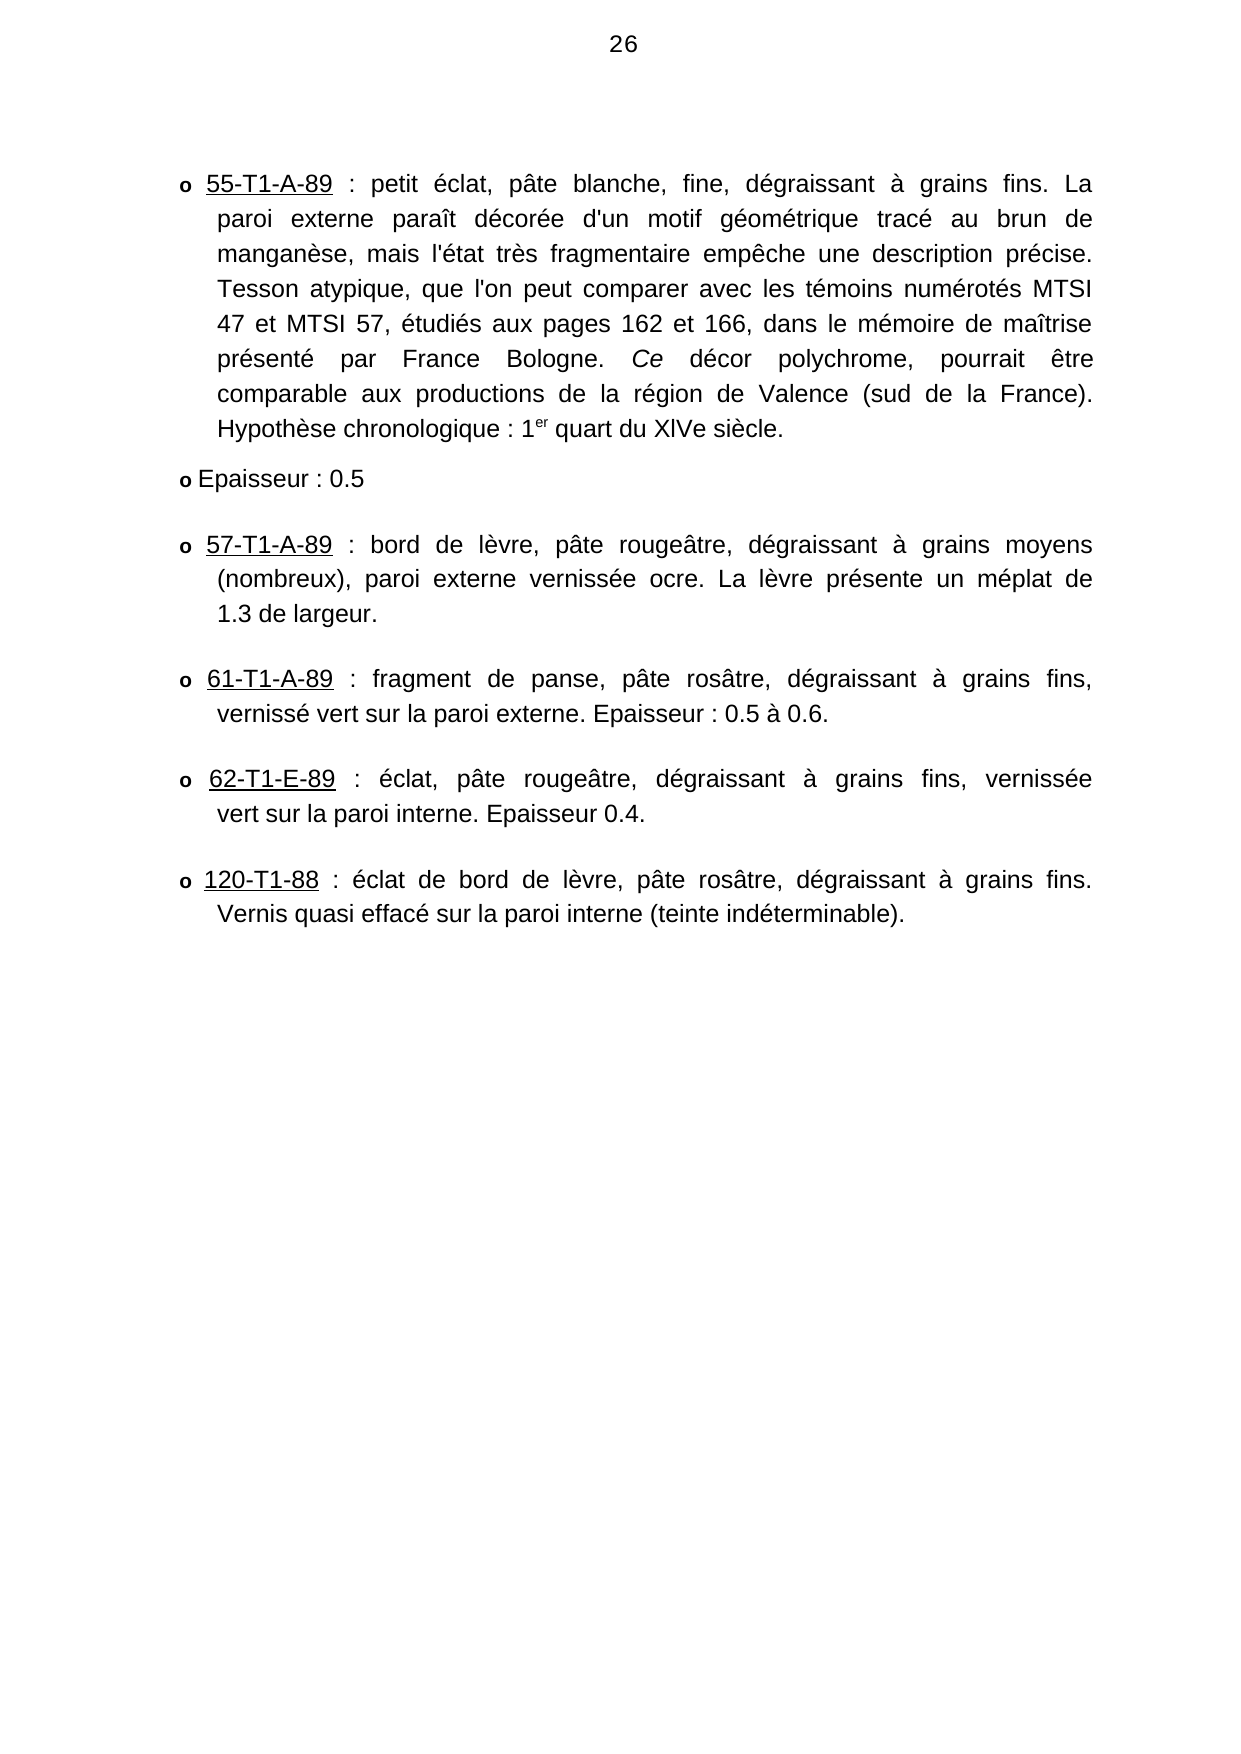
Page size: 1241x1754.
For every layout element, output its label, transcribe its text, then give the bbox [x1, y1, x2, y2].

text o 62-T1-E-89 : éclat, pâte rougeâtre, dégraissant à grains fins, vernissée vert sur la paroi interne. Epaisseur 0.4. [179, 760, 1094, 829]
text o 61-T1-A-89 : fragment de panse, pâte rosâtre, dégraissant à grains fins, vernissé vert sur la paroi externe. Epaisseur : 0.5 à 0.6. [179, 660, 1094, 729]
text o 55-T1-A-89 : petit éclat, pâte blanche, fine, dégraissant à grains fins. La paroi externe paraît décorée d'un motif géométrique tracé au brun de manganèse, mais l'état très fragmentaire empêche une description précise. Tesson atypique, que l'on peut comparer avec les témoins numérotés MTSI 47 et MTSI 57, étudiés aux pages 162 et 166, dans le mémoire de maîtrise présenté par France Bologne. Ce décor polychrome, pourrait être comparable aux productions de la région de Valence (sud de la France). Hypothèse chronologique : 1er quart du XlVe siècle. [179, 164, 1094, 444]
text o Epaisseur : 0.5 [179, 468, 1094, 493]
text o 120-T1-88 : éclat de bord de lèvre, pâte rosâtre, dégraissant à grains fins. Vernis quasi effacé sur la paroi interne (teinte indéterminable). [179, 861, 1094, 929]
text o 57-T1-A-89 : bord de lèvre, pâte rougeâtre, dégraissant à grains moyens (nombreux), paroi externe vernissée ocre. La lèvre présente un méplat de 1.3 de largeur. [179, 526, 1094, 629]
